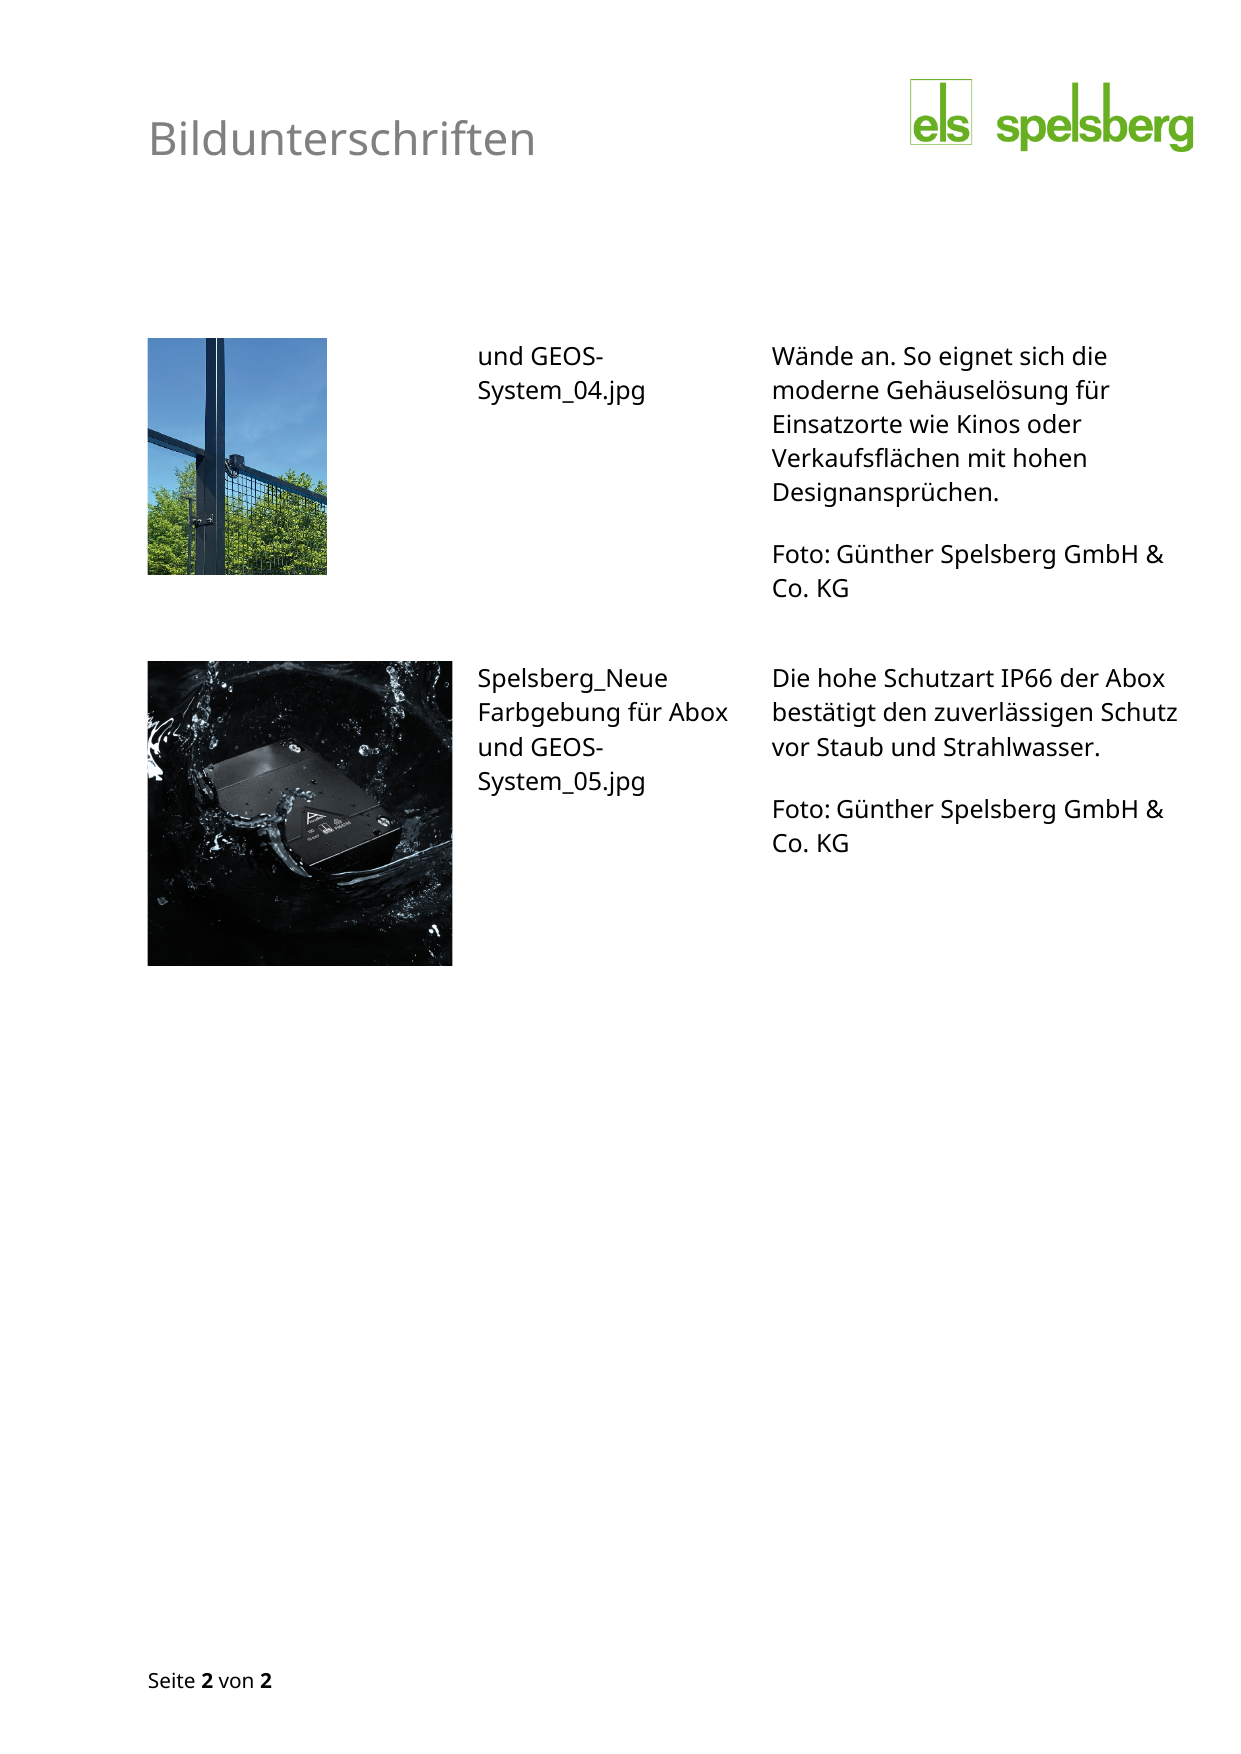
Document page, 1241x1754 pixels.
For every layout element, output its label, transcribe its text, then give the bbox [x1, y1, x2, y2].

table_cell [136, 339, 466, 633]
picture [910, 79, 1194, 152]
table_cell Spelsberg_Neue Farbgebung für Abox und GEOS-System_05.jpg [466, 633, 760, 966]
table_cell Spelsberg_Neue Farbgebung für Abox und GEOS-System_04.jpg [466, 339, 760, 633]
picture [147, 338, 327, 575]
table_cell [136, 633, 466, 966]
table_cell Die hohe Schutzart IP66 der Abox bestätigt den zuverlässigen Schutz vor Staub und Strahlwasser. Foto: Günther Spelsberg GmbH & Co. KG [760, 633, 1199, 966]
picture [147, 661, 453, 966]
